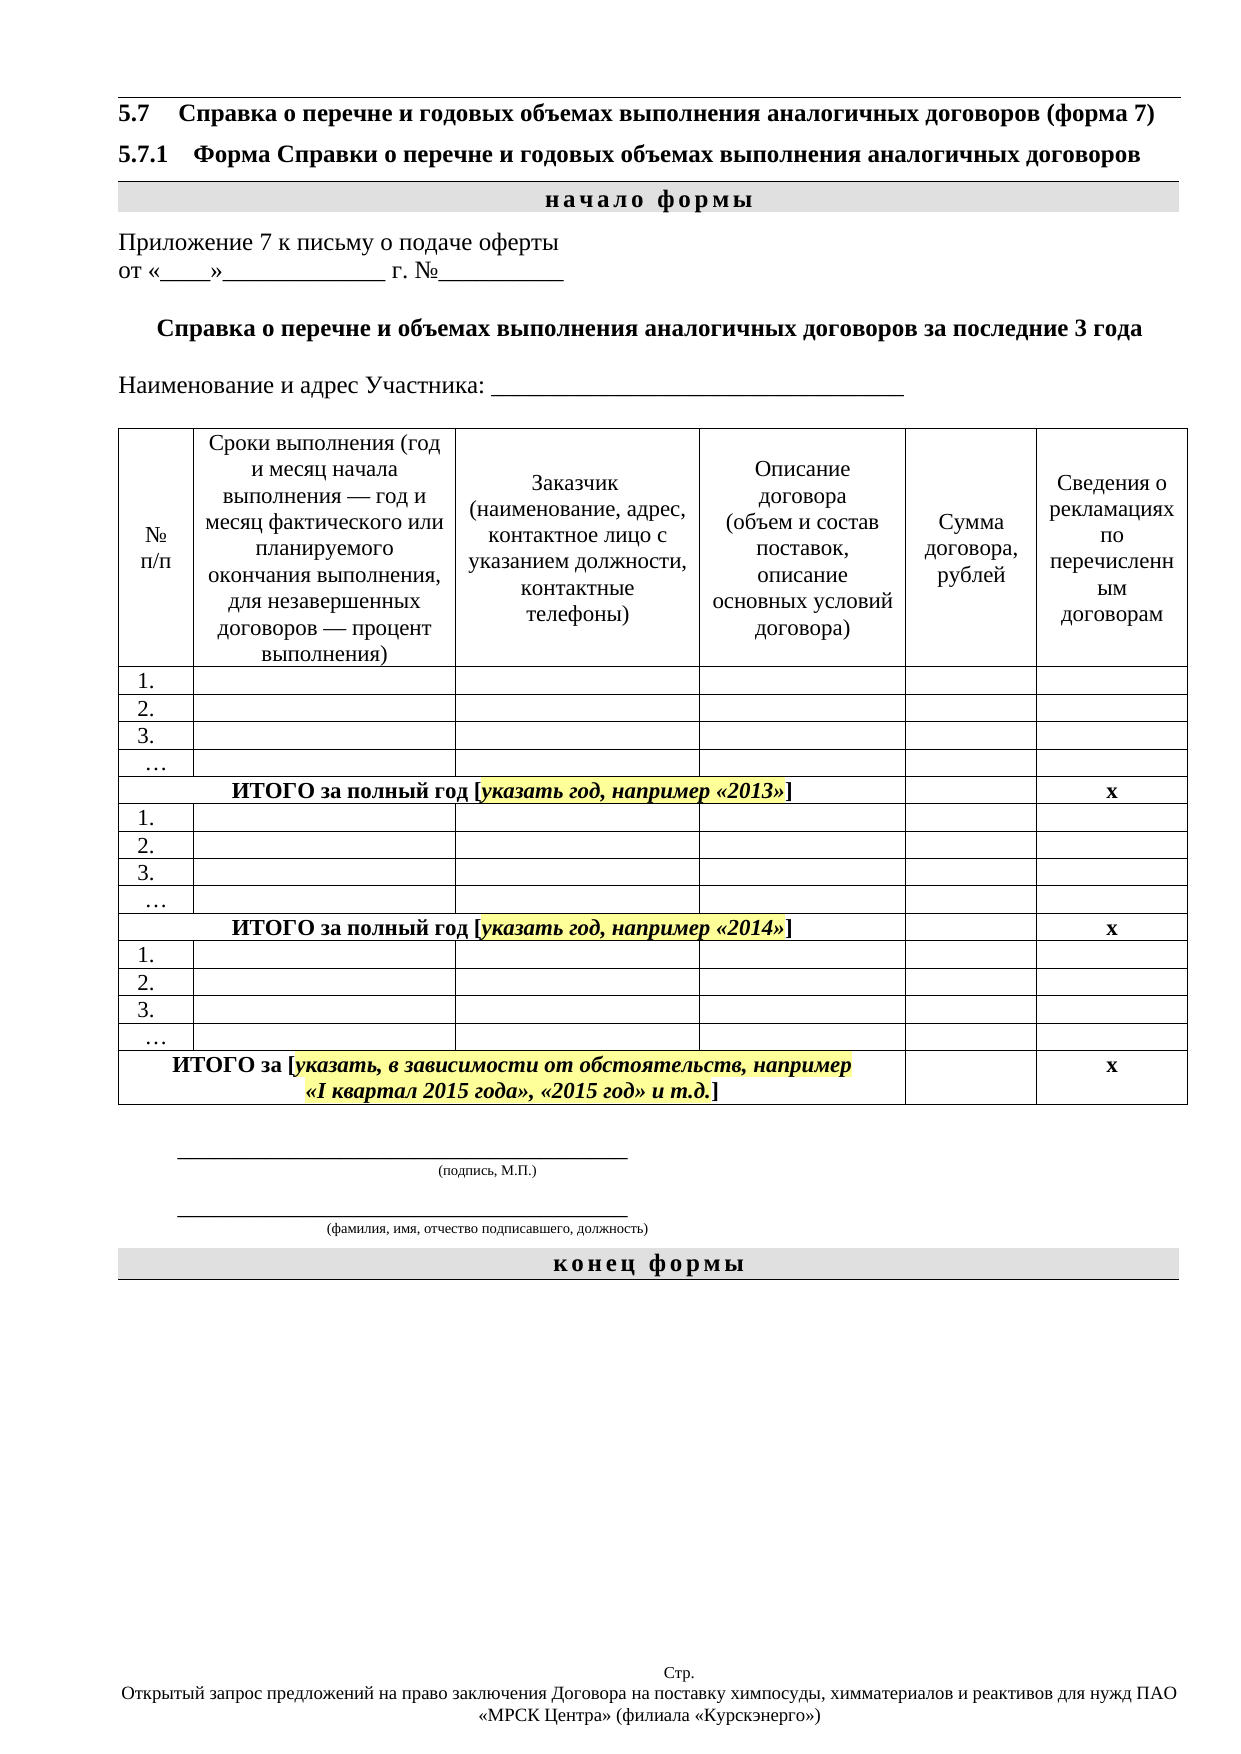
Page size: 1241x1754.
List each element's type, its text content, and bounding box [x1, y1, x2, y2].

table_cell [1037, 695, 1187, 721]
table_cell [700, 886, 905, 913]
table_cell [906, 777, 1036, 803]
table_cell [194, 832, 455, 858]
table_cell [906, 750, 1036, 776]
table_cell [906, 941, 1036, 968]
table_cell [700, 667, 905, 694]
table_cell ИТОГО за полный год [указать год, например «2014»] [785, 914, 905, 940]
text Приложение 7 к письму о подаче оферты от «____»_____________ г. №__________ [118, 227, 1181, 284]
table_cell [700, 750, 905, 776]
table_cell [194, 969, 455, 995]
table_cell [456, 695, 699, 721]
text (фамилия, имя, отчество подписавшего, должность) [118, 1219, 797, 1248]
table_cell [194, 886, 455, 913]
table_cell [700, 832, 905, 858]
table_cell … [119, 886, 193, 913]
table_cell [700, 1024, 905, 1050]
table_cell [194, 859, 455, 885]
table_cell х [1037, 777, 1187, 803]
table_cell [700, 859, 905, 885]
table_cell [119, 859, 193, 885]
table_cell [456, 969, 699, 995]
table_cell [1037, 722, 1187, 748]
table_cell [119, 695, 193, 721]
table_header Сроки выполнения (год и месяц начала выполнения — год и месяц фактического или планируемого окончания выполнения, для незавершенных договоров — процент выполнения) [194, 429, 455, 666]
table_cell [119, 667, 193, 694]
table_cell [906, 722, 1036, 748]
table_cell [906, 832, 1036, 858]
table_cell [906, 969, 1036, 995]
table_cell [1037, 832, 1187, 858]
table_cell [700, 722, 905, 748]
table_cell [456, 886, 699, 913]
text ____________________________________ [118, 1191, 1181, 1219]
table_cell [906, 859, 1036, 885]
table_cell [194, 1024, 455, 1050]
text ____________________________________ [118, 1133, 1181, 1162]
table_cell [194, 750, 455, 776]
table_cell [700, 695, 905, 721]
table_cell [194, 941, 455, 968]
table_cell [1037, 750, 1187, 776]
table_cell [456, 1024, 699, 1050]
text Наименование и адрес Участника: _________________________________ [118, 371, 1181, 399]
table_header Описание договора (объем и состав поставок, описание основных условий договора) [700, 429, 905, 666]
table_cell [119, 804, 193, 831]
table_cell [906, 996, 1036, 1022]
table_cell [456, 722, 699, 748]
table_cell ИТОГО за [указать, в зависимости от обстоятельств, например «I квартал 2015 года», «2015 год» и т.д.] [711, 1051, 905, 1103]
table_cell [1037, 667, 1187, 694]
table_cell [906, 1024, 1036, 1050]
table_cell … [119, 1024, 193, 1050]
table_header Сумма договора, рублей [906, 429, 1036, 666]
table_cell [119, 941, 193, 968]
table_cell [906, 1051, 1036, 1103]
table_cell ИТОГО за полный год [указать год, например «2014»] [119, 914, 481, 940]
table_cell ИТОГО за полный год [указать год, например «2013»] [785, 777, 905, 803]
table_cell [1037, 941, 1187, 968]
table_cell … [119, 750, 193, 776]
table_cell х [1037, 1051, 1187, 1103]
table_cell [456, 941, 699, 968]
table_cell [456, 804, 699, 831]
text (подпись, М.П.) [118, 1162, 797, 1191]
table_cell [194, 695, 455, 721]
subtitle Форма Справки о перечне и годовых объемах выполнения аналогичных договоров [118, 139, 1181, 168]
table_cell [700, 941, 905, 968]
table_header Заказчик (наименование, адрес, контактное лицо с указанием должности, контактные телефоны) [456, 429, 699, 666]
table_cell [700, 804, 905, 831]
table_cell [700, 969, 905, 995]
table_cell [456, 667, 699, 694]
table_cell [194, 996, 455, 1022]
table_cell [700, 996, 905, 1022]
table_cell ИТОГО за [указать, в зависимости от обстоятельств, например «I квартал 2015 года», «2015 год» и т.д.] [119, 1051, 305, 1103]
table_cell [1037, 804, 1187, 831]
table_cell [906, 914, 1036, 940]
table_cell [194, 722, 455, 748]
table_cell [119, 996, 193, 1022]
table_cell [1037, 1024, 1187, 1050]
table_cell [1037, 969, 1187, 995]
table_cell [1037, 996, 1187, 1022]
table_cell [119, 832, 193, 858]
table_cell [1037, 886, 1187, 913]
table_cell ИТОГО за полный год [указать год, например «2013»] [119, 777, 481, 803]
table_header Сведения о рекламациях по перечисленным договорам [1037, 429, 1187, 666]
table_cell [906, 667, 1036, 694]
table_cell [906, 886, 1036, 913]
table_cell [119, 722, 193, 748]
table_cell [456, 996, 699, 1022]
text Справка о перечне и объемах выполнения аналогичных договоров за последние 3 года [118, 313, 1181, 342]
table_header № п/п [119, 429, 193, 666]
table_cell [906, 695, 1036, 721]
table_cell [194, 804, 455, 831]
table_cell х [1037, 914, 1187, 940]
table_cell [906, 804, 1036, 831]
text начало формы [118, 182, 1179, 212]
table_cell [456, 750, 699, 776]
table_cell [1037, 859, 1187, 885]
subtitle Справка о перечне и годовых объемах выполнения аналогичных договоров (форма 7) [118, 98, 1181, 127]
table_cell [194, 667, 455, 694]
table_cell [456, 859, 699, 885]
text конец формы [118, 1248, 1179, 1279]
table_cell [119, 969, 193, 995]
table_cell [456, 832, 699, 858]
